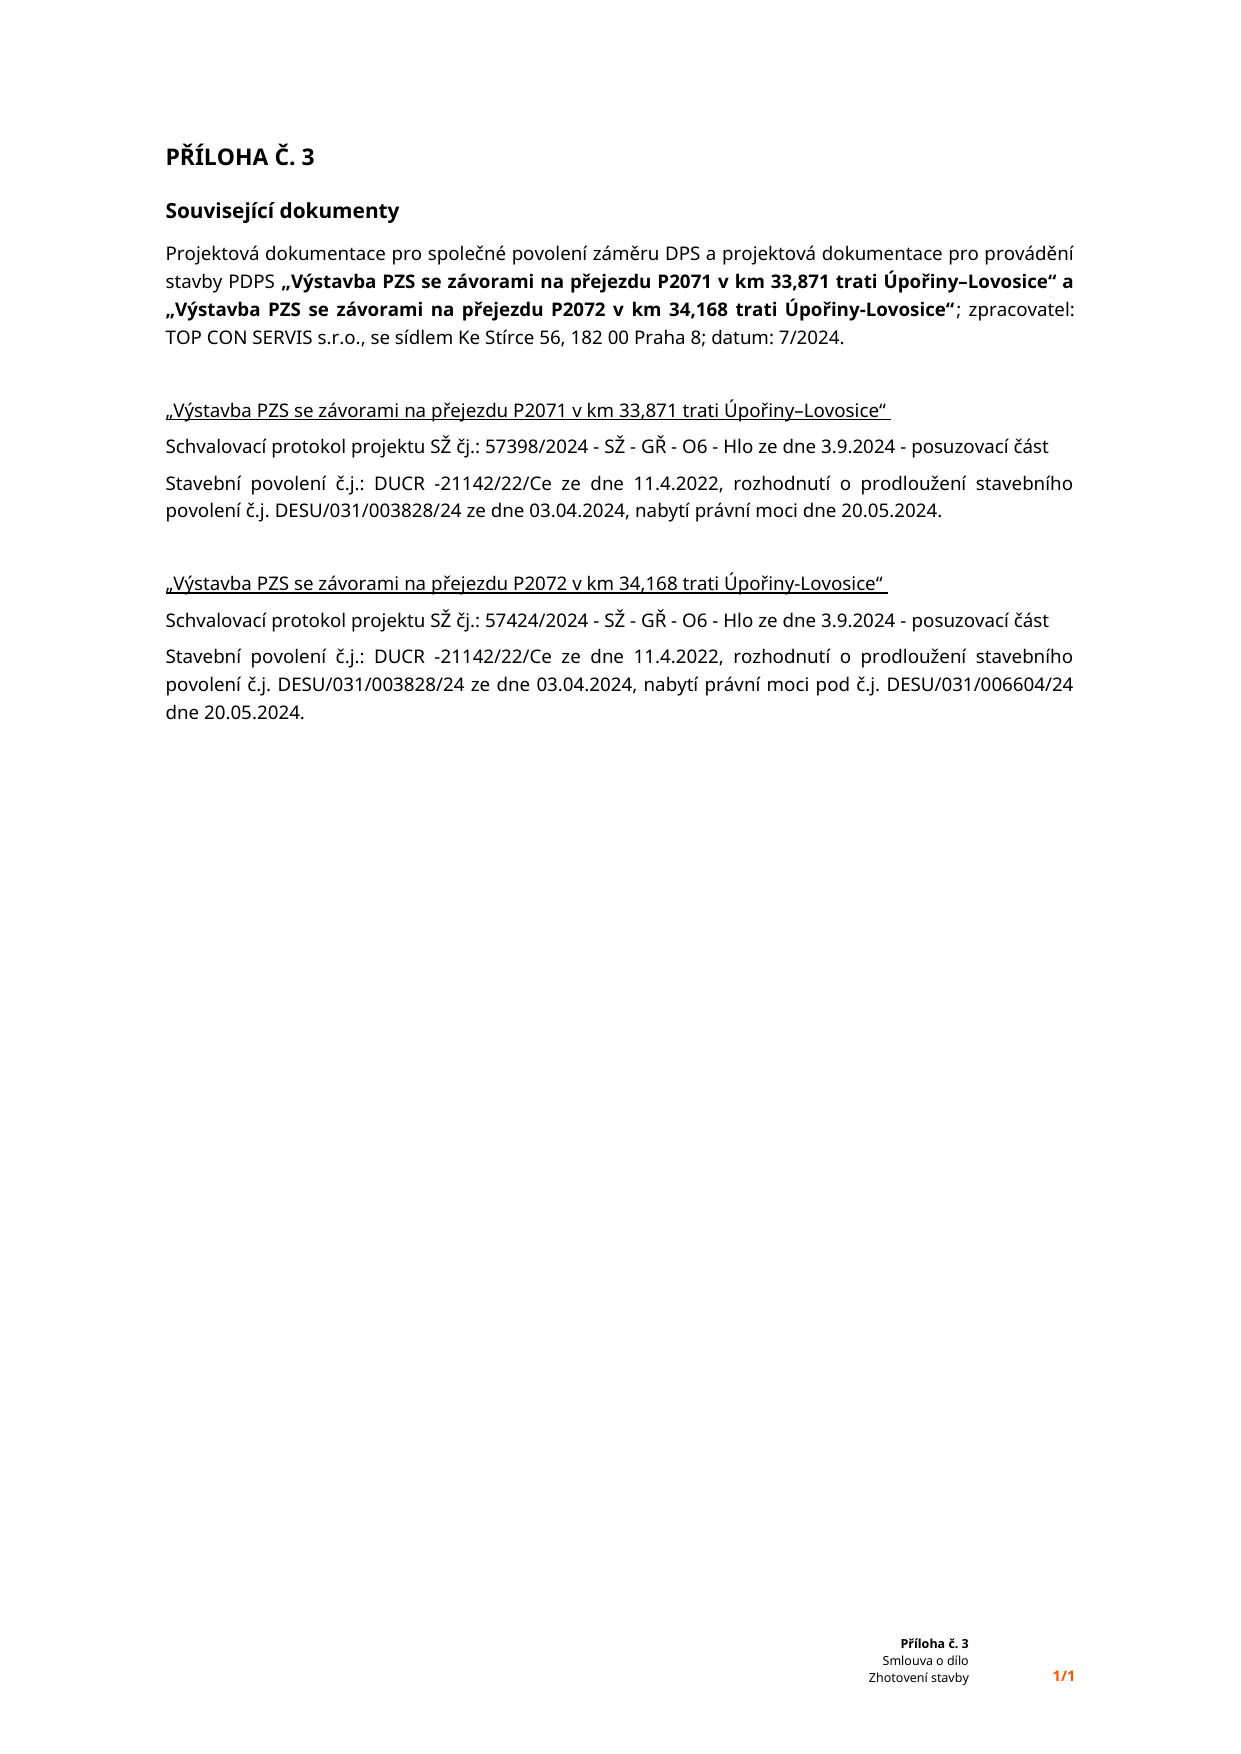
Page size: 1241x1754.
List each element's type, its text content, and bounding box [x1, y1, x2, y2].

text Příloha č. 3 [165, 141, 1075, 173]
text Související dokumenty [165, 197, 1075, 225]
list „Výstavba PZS se závorami na přejezdu P2072 v km 34,168 trati Úpořiny-Lovosice“ [165, 571, 1075, 596]
list Stavební povolení č.j.: DUCR -21142/22/Ce ze dne 11.4.2022, rozhodnutí o prodloužení stavebního povolení č.j. DESU/031/003828/24 ze dne 03.04.2024, nabytí právní moci dne 20.05.2024. [165, 470, 1075, 523]
list Projektová dokumentace pro společné povolení záměru DPS a projektová dokumentace pro provádění stavby PDPS „Výstavba PZS se závorami na přejezdu P2071 v km 33,871 trati Úpořiny–Lovosice“ a „Výstavba PZS se závorami na přejezdu P2072 v km 34,168 trati Úpořiny-Lovosice“; zpracovatel: TOP CON SERVIS s.r.o., se sídlem Ke Stírce 56, 182 00 Praha 8; datum: 7/2024. [165, 240, 1075, 350]
list Stavební povolení č.j.: DUCR -21142/22/Ce ze dne 11.4.2022, rozhodnutí o prodloužení stavebního povolení č.j. DESU/031/003828/24 ze dne 03.04.2024, nabytí právní moci pod č.j. DESU/031/006604/24 dne 20.05.2024. [165, 643, 1075, 725]
list „Výstavba PZS se závorami na přejezdu P2071 v km 33,871 trati Úpořiny–Lovosice“ [165, 397, 1075, 423]
list Schvalovací protokol projektu SŽ čj.: 57398/2024 - SŽ - GŘ - O6 - Hlo ze dne 3.9.2024 - posuzovací část [165, 433, 1075, 459]
list Schvalovací protokol projektu SŽ čj.: 57424/2024 - SŽ - GŘ - O6 - Hlo ze dne 3.9.2024 - posuzovací část [165, 607, 1075, 632]
